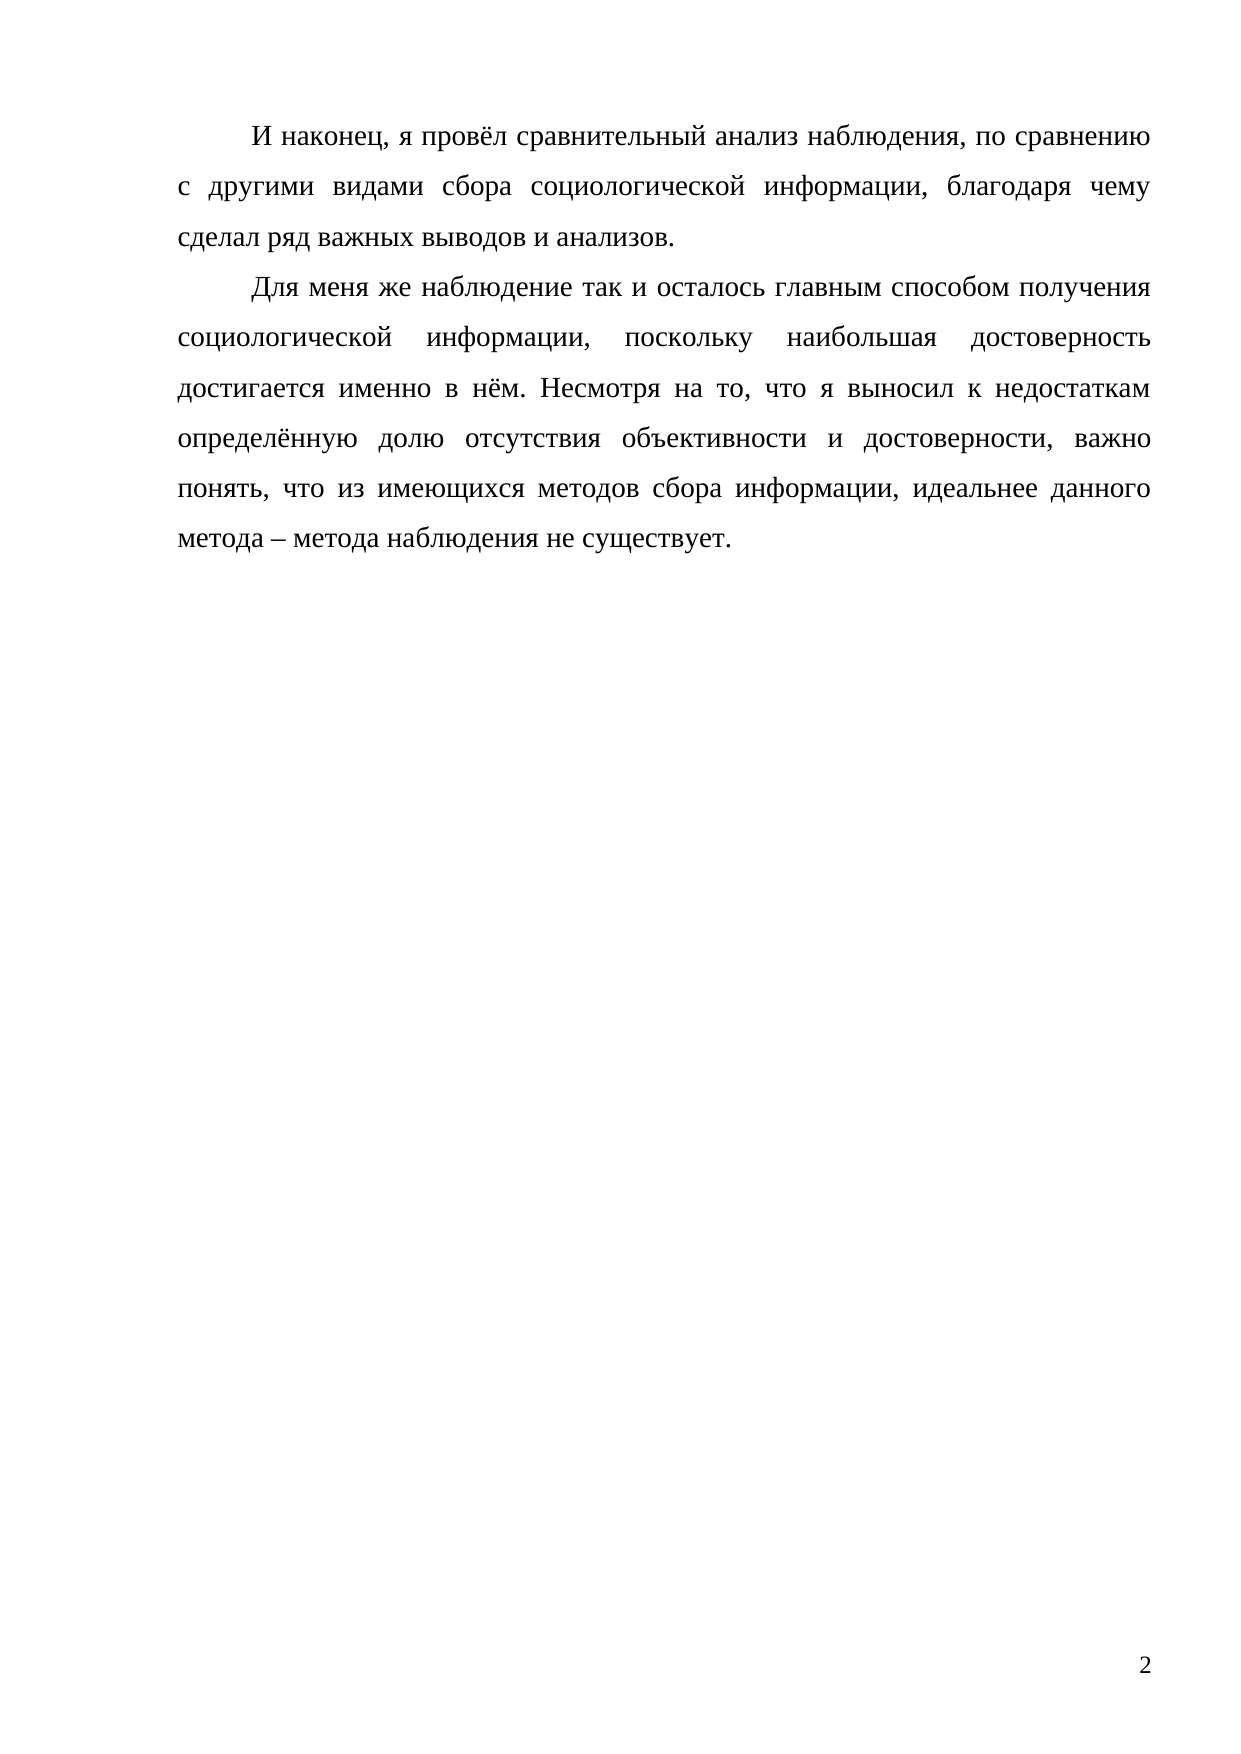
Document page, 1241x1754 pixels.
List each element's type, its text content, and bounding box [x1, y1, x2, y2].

text Для меня же наблюдение так и осталось главным способом получения социологической информации, поскольку наибольшая достоверность достигается именно в нём. Несмотря на то, что я выносил к недостаткам определённую долю отсутствия объективности и достоверности, важно понять, что из имеющихся методов сбора информации, идеальнее данного метода – метода наблюдения не существует. [177, 269, 1152, 554]
text И наконец, я провёл сравнительный анализ наблюдения, по сравнению с другими видами сбора социологической информации, благодаря чему сделал ряд важных выводов и анализов. [177, 118, 1152, 252]
